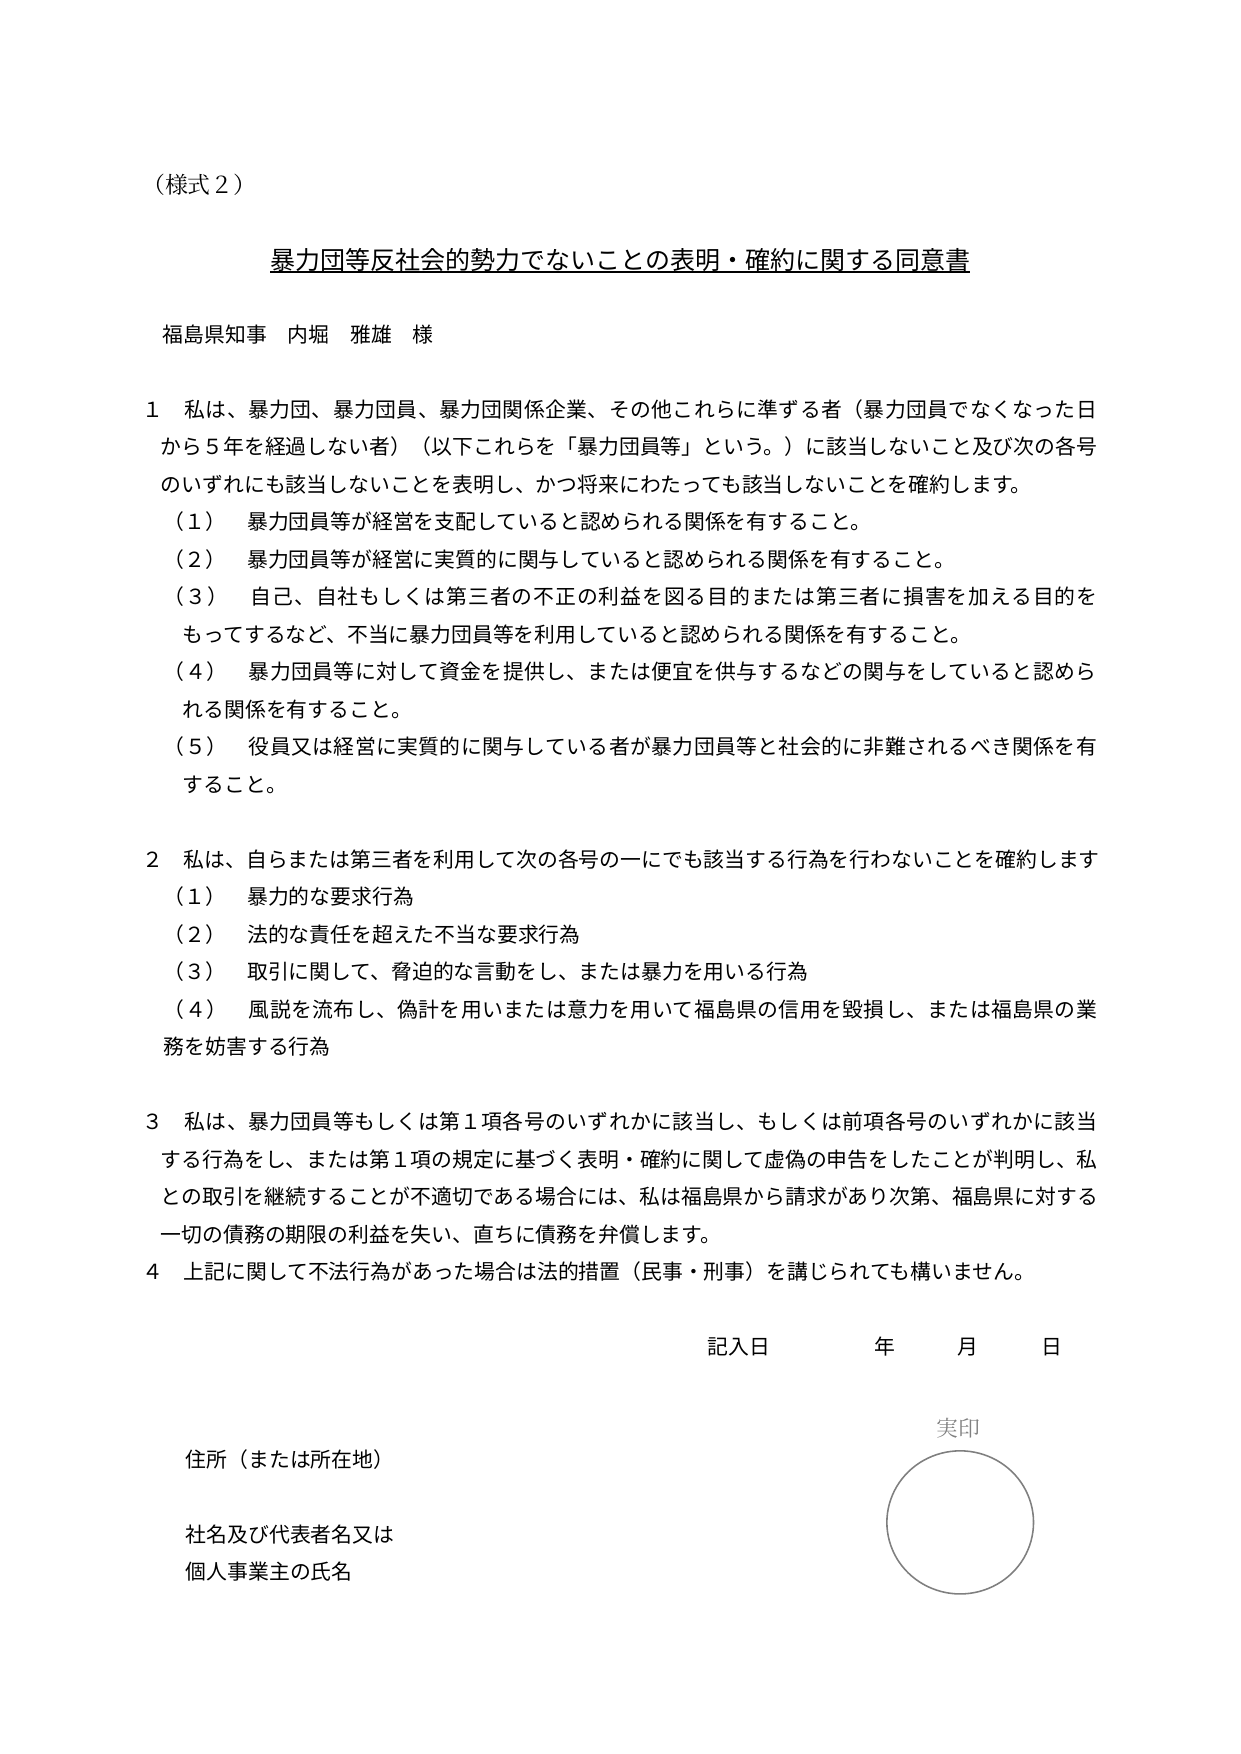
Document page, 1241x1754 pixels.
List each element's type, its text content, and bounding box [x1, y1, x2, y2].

text （４） 暴力団員等に対して資金を提供し、または便宜を供与するなどの関与をしていると認められる関係を有すること。 [164, 652, 1098, 727]
text ２ 私は、自らまたは第三者を利用して次の各号の一にでも該当する行為を行わないことを確約します。 [142, 839, 1098, 877]
text （２） 暴力団員等が経営に実質的に関与していると認められる関係を有すること。 [164, 539, 1098, 577]
text （３） 自己、自社もしくは第三者の不正の利益を図る目的または第三者に損害を加える目的をもってするなど、不当に暴力団員等を利用していると認められる関係を有すること。 [164, 577, 1098, 652]
text （様式２） [142, 164, 1098, 202]
text 個人事業主の氏名 [186, 1552, 929, 1589]
text （５） 役員又は経営に実質的に関与している者が暴力団員等と社会的に非難されるべき関係を有すること。 [164, 727, 1098, 802]
text 住所（または所在地） [186, 1439, 948, 1477]
text ４ 上記に関して不法行為があった場合は法的措置（民事・刑事）を講じられても構いません。 [142, 1252, 1098, 1289]
text 暴力団等反社会的勢力でないことの表明・確約に関する同意書 [142, 239, 1098, 277]
text 個人事業主の氏名 [992, 1552, 1098, 1589]
text （２） 法的な責任を超えた不当な要求行為 [164, 914, 1098, 952]
text 社名及び代表者名又は [1029, 1514, 1098, 1552]
text （３） 取引に関して、脅迫的な言動をし、または暴力を用いる行為 [164, 952, 1098, 989]
text 福島県知事 内堀 雅雄 様 [142, 314, 1098, 352]
text 社名及び代表者名又は [186, 1514, 892, 1552]
text （４） 風説を流布し、偽計を用いまたは意力を用いて福島県の信用を毀損し、または福島県の業務を妨害する行為 [164, 989, 1098, 1064]
text （１） 暴力団員等が経営を支配していると認められる関係を有すること。 [164, 502, 1098, 539]
text 記入日 年 月 日 [142, 1327, 1061, 1364]
text ３ 私は、暴力団員等もしくは第１項各号のいずれかに該当し、もしくは前項各号のいずれかに該当する行為をし、または第１項の規定に基づく表明・確約に関して虚偽の申告をしたことが判明し、私との取引を継続することが不適切である場合には、私は福島県から請求があり次第、福島県に対する一切の債務の期限の利益を失い、直ちに債務を弁償します。 [142, 1102, 1098, 1252]
text １ 私は、暴力団、暴力団員、暴力団関係企業、その他これらに準ずる者（暴力団員でなくなった日から５年を経過しない者）（以下これらを「暴力団員等」という。）に該当しないこと及び次の各号のいずれにも該当しないことを表明し、かつ将来にわたっても該当しないことを確約します。 [142, 389, 1098, 502]
text 住所（または所在地） [972, 1439, 1098, 1477]
text （１） 暴力的な要求行為 [164, 877, 1098, 914]
